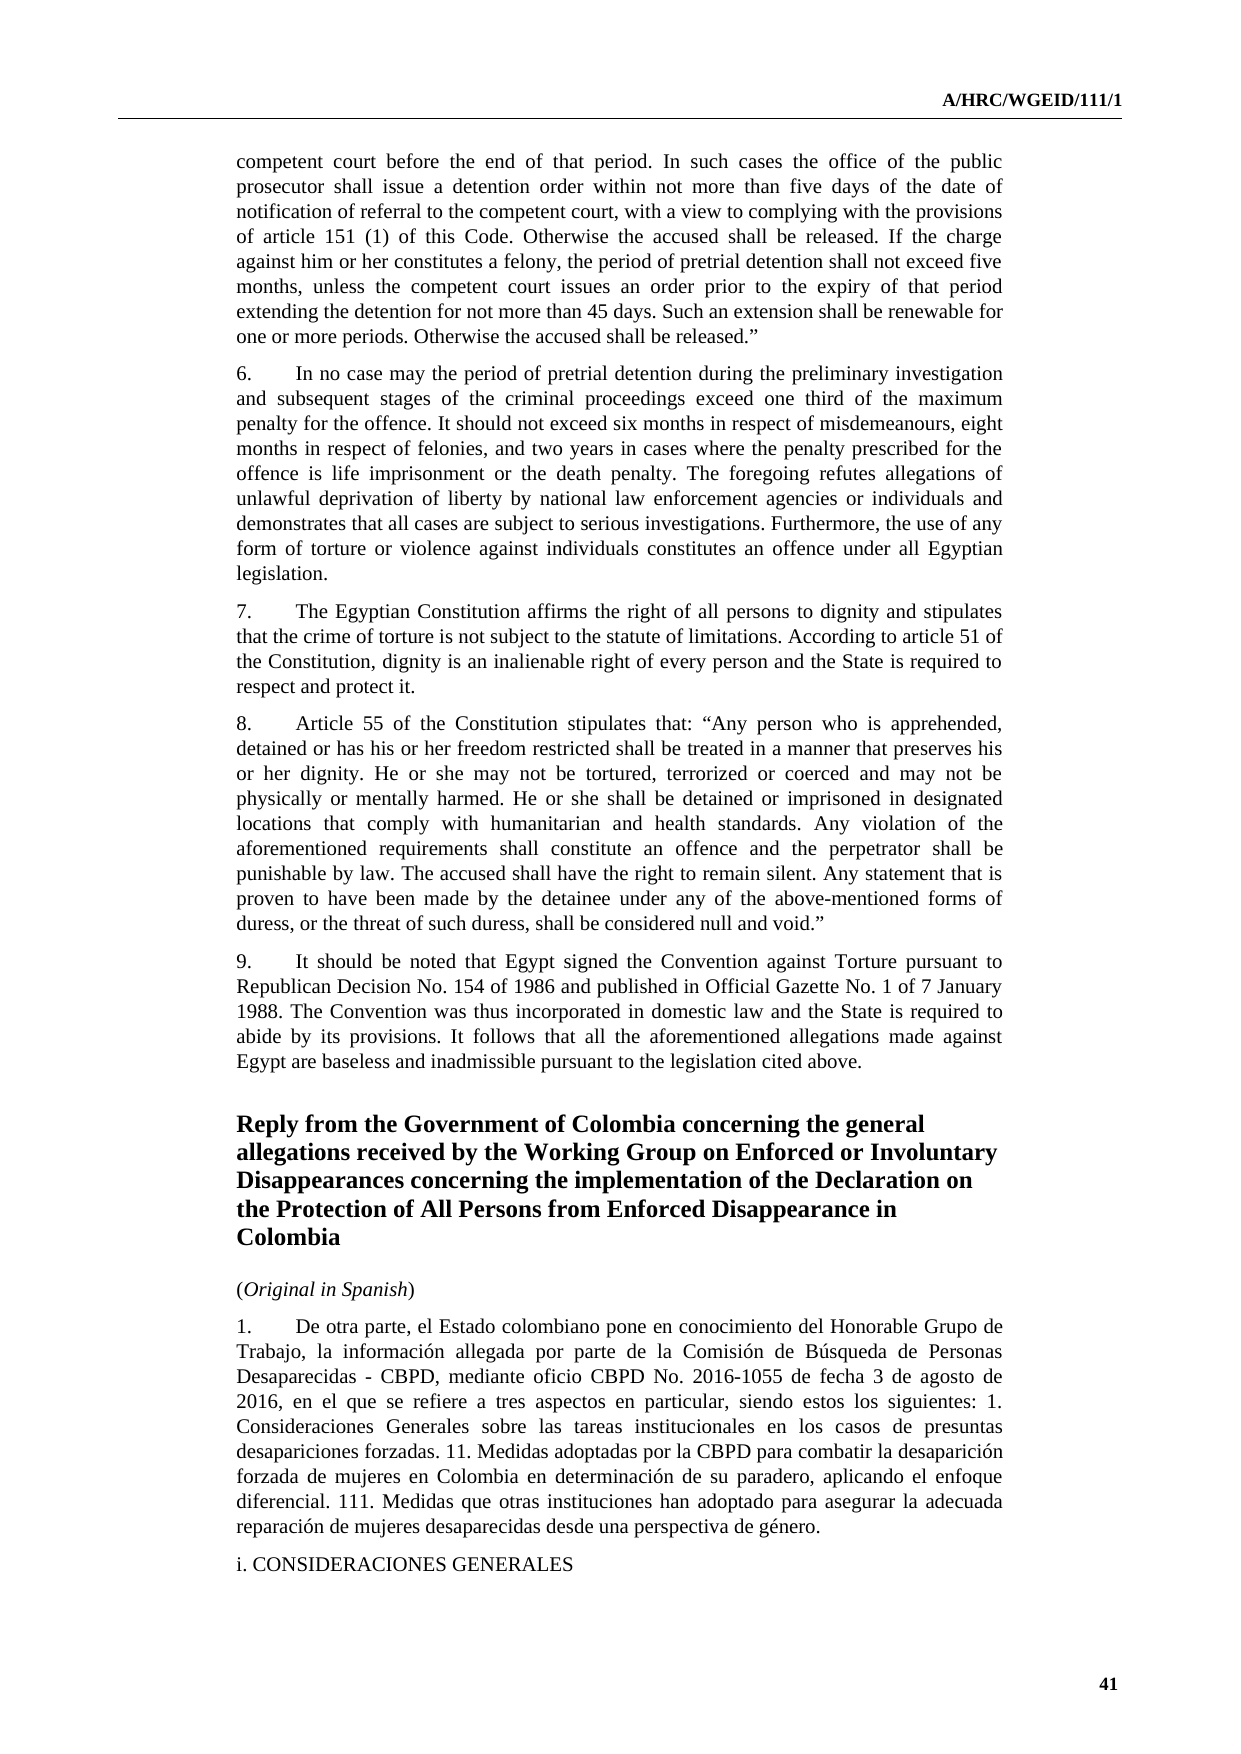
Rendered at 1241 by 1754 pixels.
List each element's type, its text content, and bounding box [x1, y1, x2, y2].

text 9. It should be noted that Egypt signed the Convention against Torture pursuant to Republican Decision No. 154 of 1986 and published in Official Gazette No. 1 of 7 January 1988. The Convention was thus incorporated in domestic law and the State is required to abide by its provisions. It follows that all the aforementioned allegations made against Egypt are baseless and inadmissible pursuant to the legislation cited above. [236, 948, 1004, 1073]
text i. CONSIDERACIONES GENERALES [236, 1551, 1004, 1576]
text 1. De otra parte, el Estado colombiano pone en conocimiento del Honorable Grupo de Trabajo, la información allegada por parte de la Comisión de Búsqueda de Personas Desaparecidas - CBPD, mediante oficio CBPD No. 2016-1055 de fecha 3 de agosto de 2016, en el que se refiere a tres aspectos en particular, siendo estos los siguientes: 1. Consideraciones Generales sobre las tareas institucionales en los casos de presuntas desapariciones forzadas. 11. Medidas adoptadas por la CBPD para combatir la desaparición forzada de mujeres en Colombia en determinación de su paradero, aplicando el enfoque diferencial. 111. Medidas que otras instituciones han adoptado para asegurar la adecuada reparación de mujeres desaparecidas desde una perspectiva de género. [236, 1313, 1004, 1538]
text 8. Article 55 of the Constitution stipulates that: “Any person who is apprehended, detained or has his or her freedom restricted shall be treated in a manner that preserves his or her dignity. He or she may not be tortured, terrorized or coerced and may not be physically or mentally harmed. He or she shall be detained or imprisoned in designated locations that comply with humanitarian and health standards. Any violation of the aforementioned requirements shall constitute an offence and the perpetrator shall be punishable by law. The accused shall have the right to remain silent. Any statement that is proven to have been made by the detainee under any of the above-mentioned forms of duress, or the threat of such duress, shall be considered null and void.” [236, 710, 1004, 935]
text (Original in Spanish) [236, 1276, 1004, 1301]
text 7. The Egyptian Constitution affirms the right of all persons to dignity and stipulates that the crime of torture is not subject to the statute of limitations. According to article 51 of the Constitution, dignity is an inalienable right of every person and the State is required to respect and protect it. [236, 598, 1004, 698]
text 6. In no case may the period of pretrial detention during the preliminary investigation and subsequent stages of the criminal proceedings exceed one third of the maximum penalty for the offence. It should not exceed six months in respect of misdemeanours, eight months in respect of felonies, and two years in cases where the penalty prescribed for the offence is life imprisonment or the death penalty. The foregoing refutes allegations of unlawful deprivation of liberty by national law enforcement agencies or individuals and demonstrates that all cases are subject to serious investigations. Furthermore, the use of any form of torture or violence against individuals constitutes an offence under all Egyptian legislation. [236, 360, 1004, 585]
text Reply from the Government of Colombia concerning the general allegations received by the Working Group on Enforced or Involuntary Disappearances concerning the implementation of the Declaration on the Protection of All Persons from Enforced Disappearance in Colombia [118, 1110, 1004, 1251]
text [236, 148, 1004, 348]
